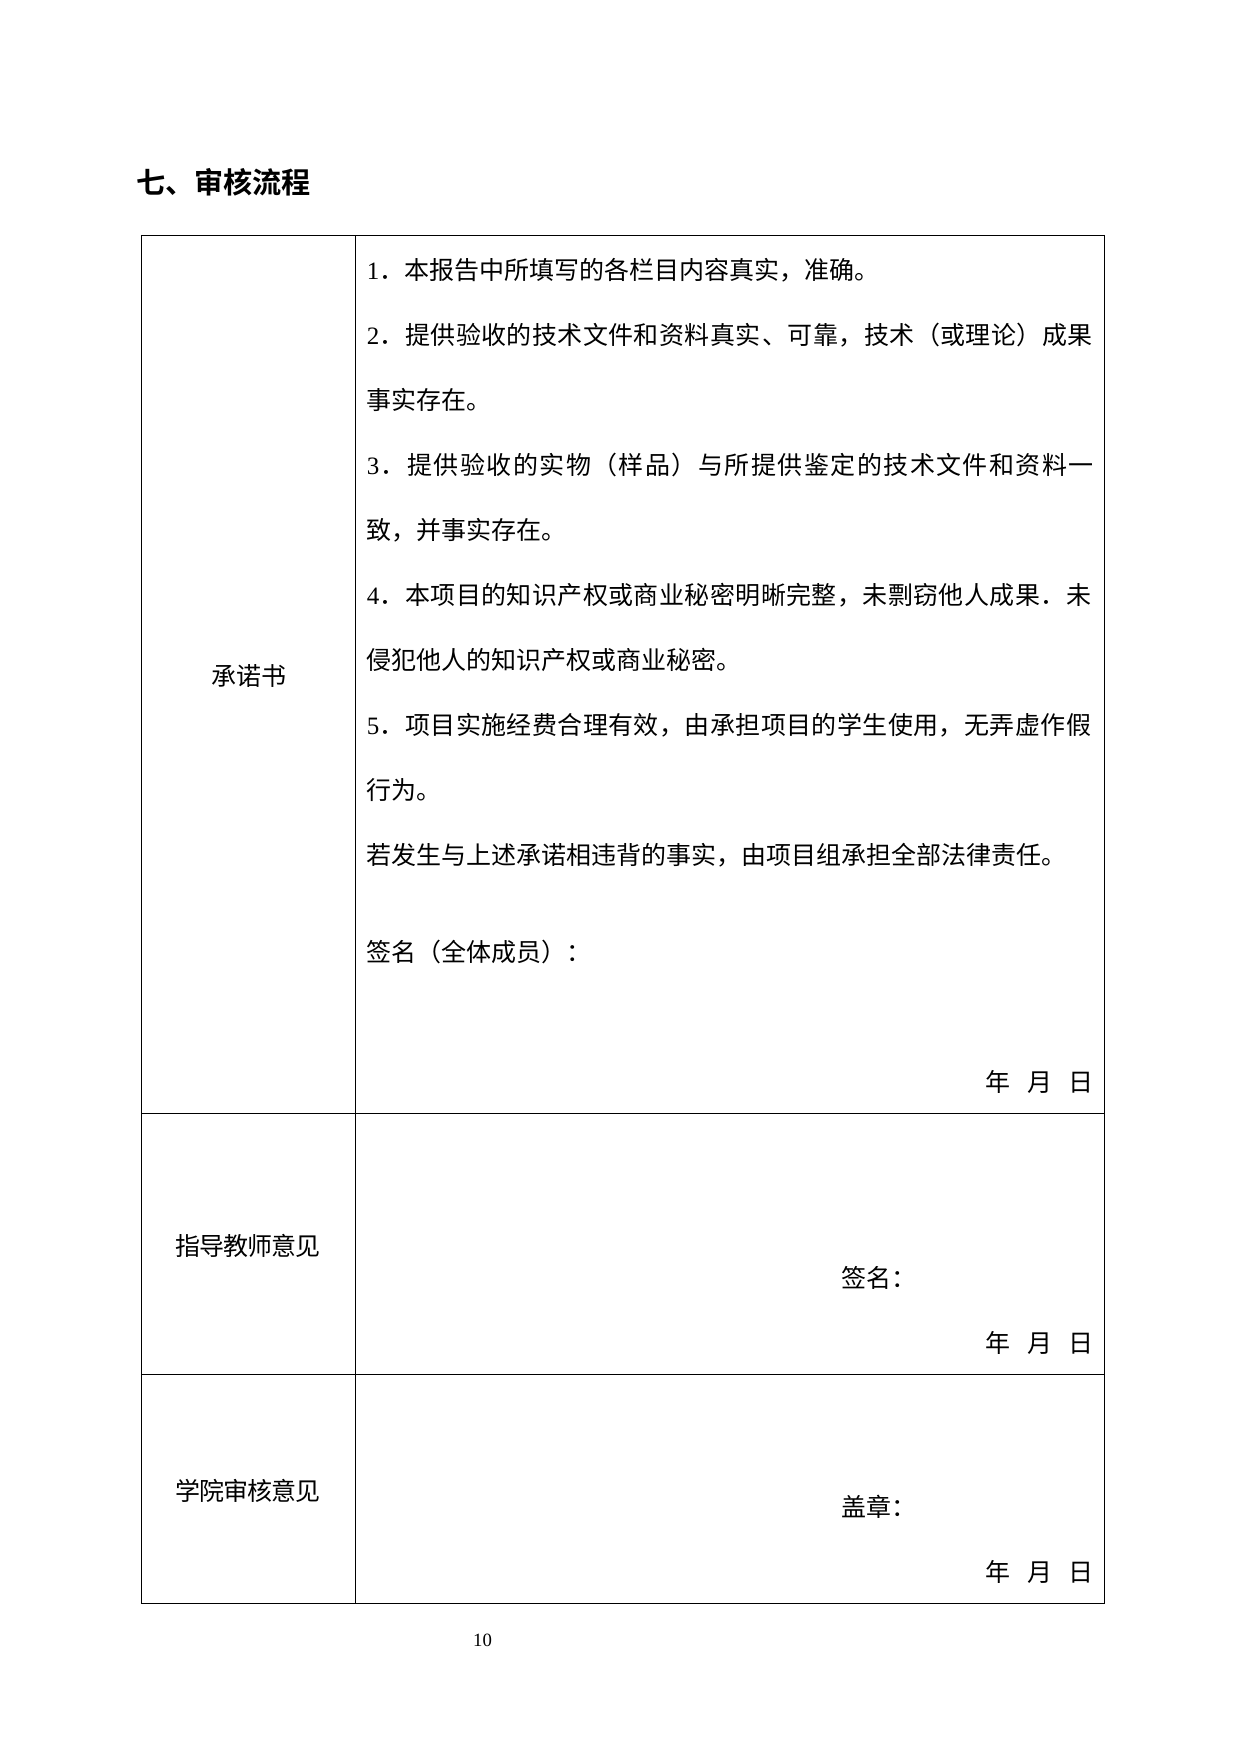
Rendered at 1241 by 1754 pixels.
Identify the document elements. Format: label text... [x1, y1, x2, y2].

table_cell 盖章： 年 月 日 [356, 1375, 1104, 1603]
table_cell 指导教师意见 [142, 1114, 355, 1374]
table_cell 签名： 年 月 日 [356, 1114, 1104, 1374]
table_cell 学院审核意见 [142, 1375, 355, 1603]
table_header 1．本报告中所填写的各栏目内容真实，准确。 2．提供验收的技术文件和资料真实、可靠，技术（或理论）成果事实存在。 3．提供验收的实物（样品）与所提供鉴定的技术文件和资料一致，并事实存在。 4．本项目的知识产权或商业秘密明晰完整，未剽窃他人成果．未侵犯他人的知识产权或商业秘密。 5．项目实施经费合理有效，由承担项目的学生使用，无弄虚作假行为。 若发生与上述承诺相违背的事实，由项目组承担全部法律责任。 签名（全体成员）： 年 月 日 [356, 236, 1104, 1113]
table_header 承诺书 [142, 236, 355, 1113]
list 七、审核流程 [136, 149, 1110, 214]
